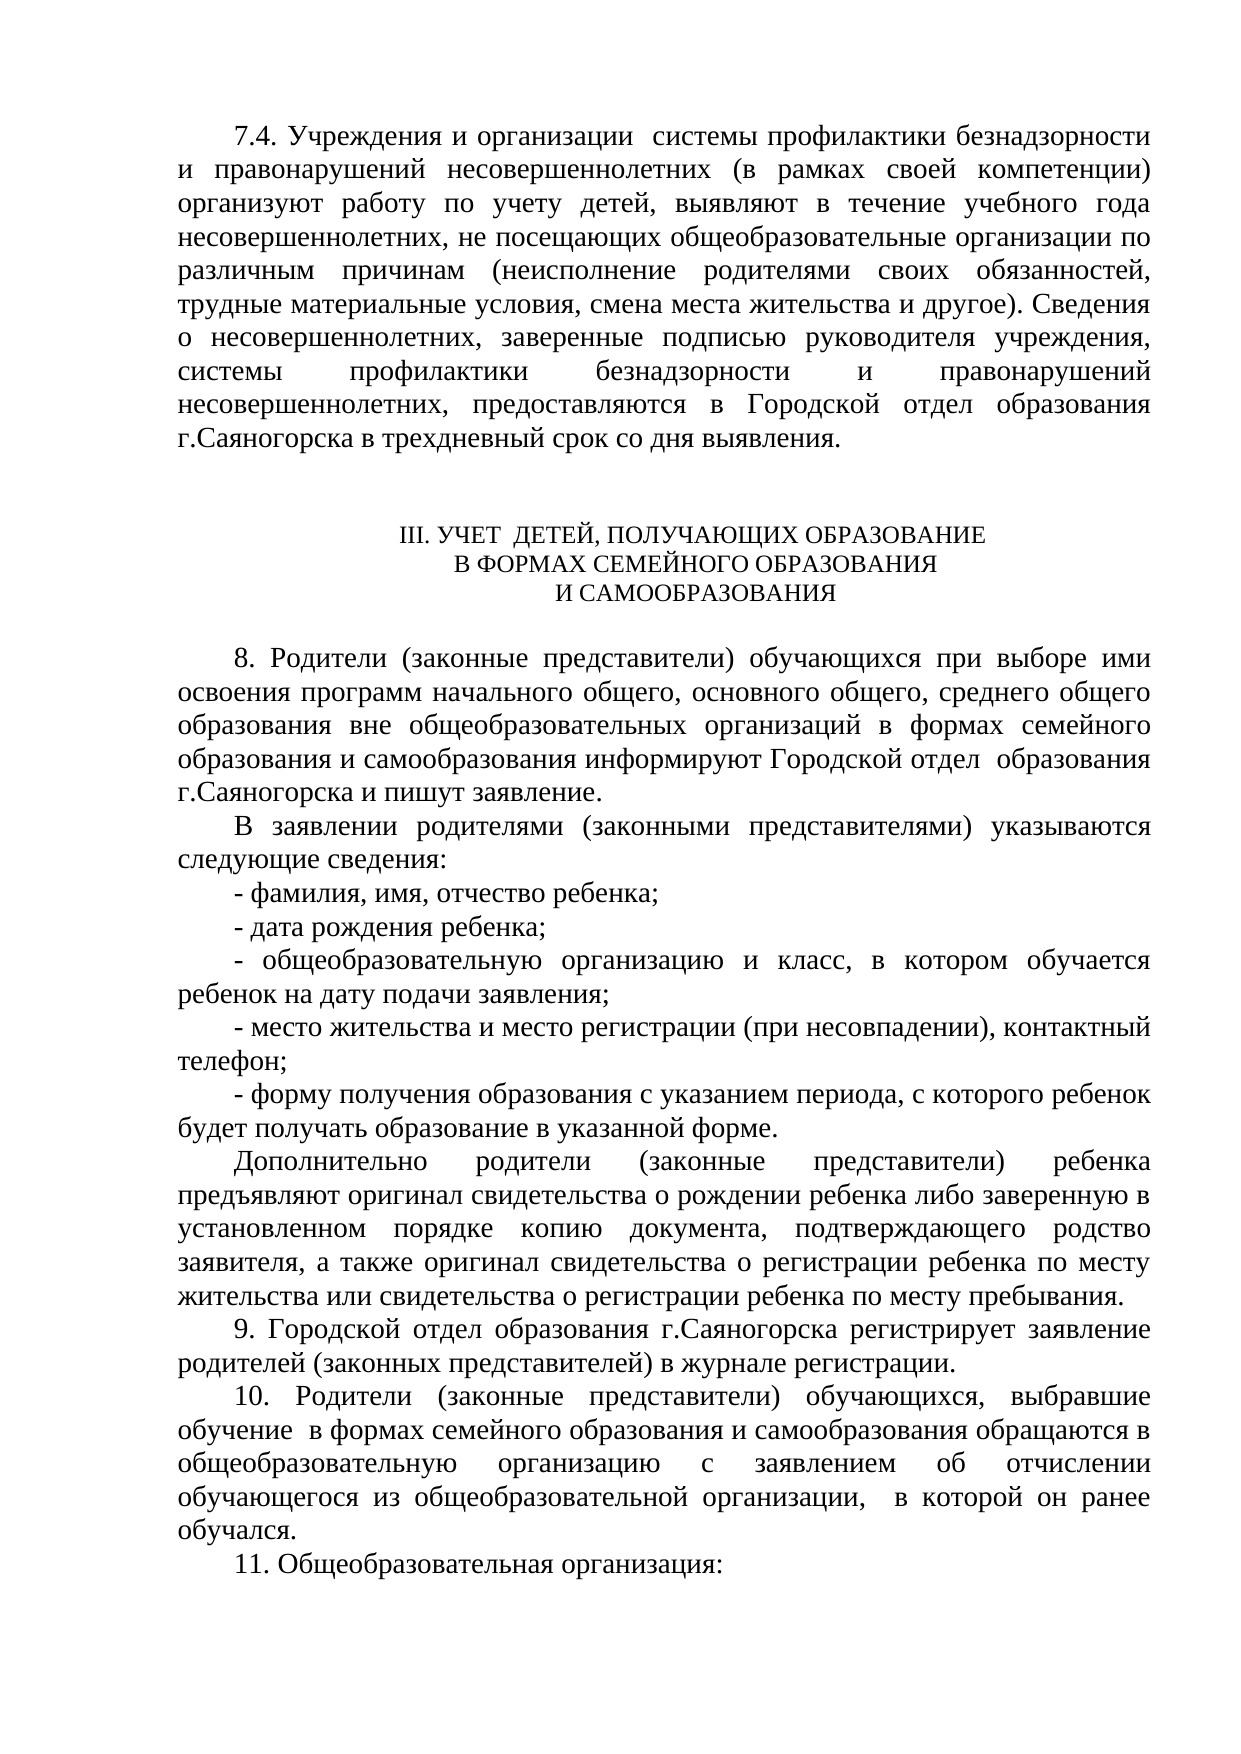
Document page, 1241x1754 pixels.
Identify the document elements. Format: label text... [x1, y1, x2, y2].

text - фамилия, имя, отчество ребенка; [177, 875, 1152, 909]
text 7.4. Учреждения и организации системы профилактики безнадзорности и правонарушений несовершеннолетних (в рамках своей компетенции) организуют работу по учету детей, выявляют в течение учебного года несовершеннолетних, не посещающих общеобразовательные организации по различным причинам (неисполнение родителями своих обязанностей, трудные материальные условия, смена места жительства и другое). Сведения о несовершеннолетних, заверенные подписью руководителя учреждения, системы профилактики безнадзорности и правонарушений несовершеннолетних, предоставляются в Городской отдел образования г.Саяногорска в трехдневный срок со дня выявления. [177, 118, 1152, 453]
text 11. Общеобразовательная организация: [177, 1546, 1152, 1579]
text И САМООБРАЗОВАНИЯ [177, 578, 1152, 607]
text - дата рождения ребенка; [177, 909, 1152, 942]
text - форму получения образования с указанием периода, с которого ребенок будет получать образование в указанной форме. [177, 1076, 1152, 1143]
text 9. Городской отдел образования г.Саяногорска регистрирует заявление родителей (законных представителей) в журнале регистрации. [177, 1311, 1152, 1378]
text В ФОРМАХ СЕМЕЙНОГО ОБРАЗОВАНИЯ [177, 549, 1152, 578]
text В заявлении родителями (законными представителями) указываются следующие сведения: [177, 808, 1152, 875]
text Дополнительно родители (законные представители) ребенка предъявляют оригинал свидетельства о рождении ребенка либо заверенную в установленном порядке копию документа, подтверждающего родство заявителя, а также оригинал свидетельства о регистрации ребенка по месту жительства или свидетельства о регистрации ребенка по месту пребывания. [177, 1143, 1152, 1311]
text III. УЧЕТ ДЕТЕЙ, ПОЛУЧАЮЩИХ ОБРАЗОВАНИЕ [177, 521, 1152, 549]
text 8. Родители (законные представители) обучающихся при выборе ими освоения программ начального общего, основного общего, среднего общего образования вне общеобразовательных организаций в формах семейного образования и самообразования информируют Городской отдел образования г.Саяногорска и пишут заявление. [177, 640, 1152, 808]
text 10. Родители (законные представители) обучающихся, выбравшие обучение в формах семейного образования и самообразования обращаются в общеобразовательную организацию с заявлением об отчислении обучающегося из общеобразовательной организации, в которой он ранее обучался. [177, 1378, 1152, 1546]
text - общеобразовательную организацию и класс, в котором обучается ребенок на дату подачи заявления; [177, 942, 1152, 1009]
text - место жительства и место регистрации (при несовпадении), контактный телефон; [177, 1009, 1152, 1076]
